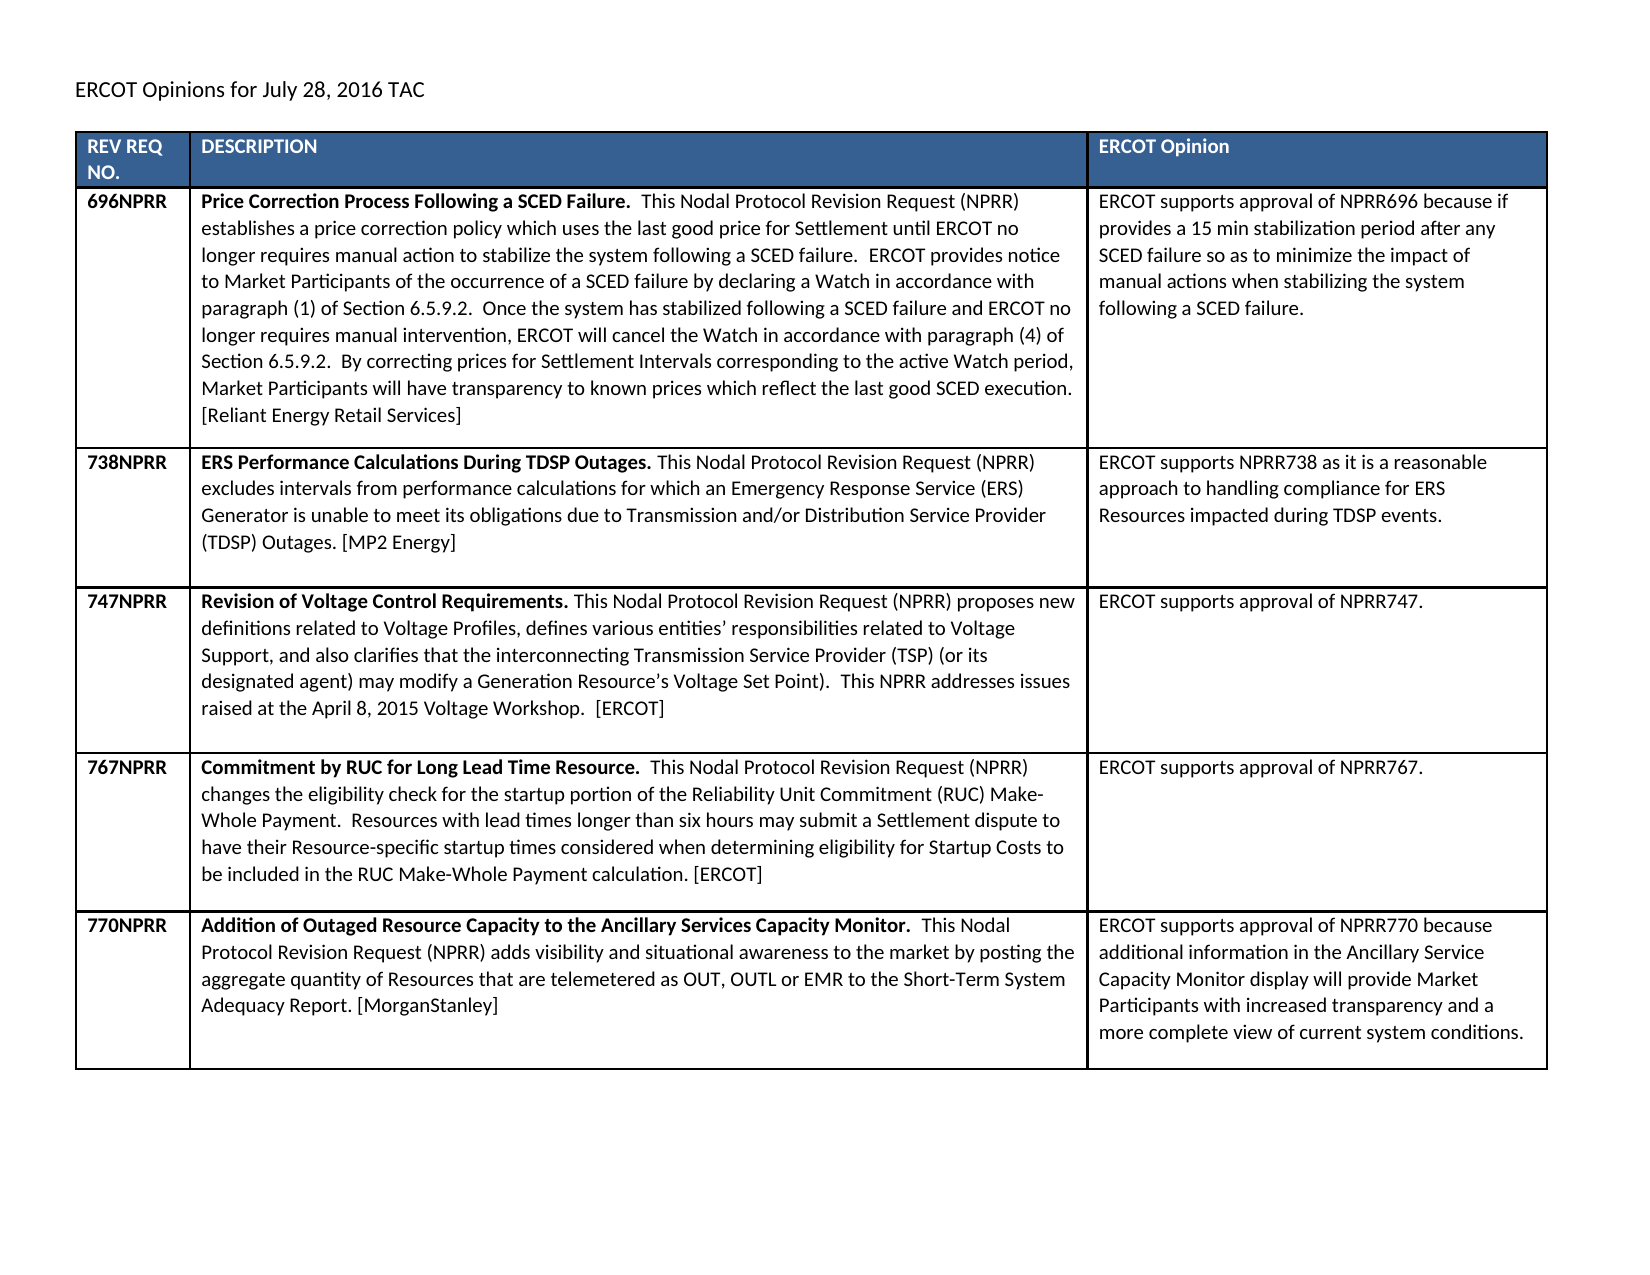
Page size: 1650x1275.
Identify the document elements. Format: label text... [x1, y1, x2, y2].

table_cell ERCOT supports approval of NPRR767. [1089, 754, 1546, 910]
table_cell ERS Performance Calculations During TDSP Outages. This Nodal Protocol Revision Request (NPRR) excludes intervals from performance calculations for which an Emergency Response Service (ERS) Generator is unable to meet its obligations due to Transmission and/or Distribution Service Provider (TDSP) Outages. [MP2 Energy] [191, 449, 1086, 586]
table_cell ERCOT supports approval of NPRR770 because additional information in the Ancillary Service Capacity Monitor display will provide Market Participants with increased transparency and a more complete view of current system conditions. [1089, 913, 1546, 1068]
table_cell ERCOT supports approval of NPRR747. [1089, 589, 1546, 752]
table_cell Addition of Outaged Resource Capacity to the Ancillary Services Capacity Monitor. This Nodal Protocol Revision Request (NPRR) adds visibility and situational awareness to the market by posting the aggregate quantity of Resources that are telemetered as OUT, OUTL or EMR to the Short-Term System Adequacy Report. [MorganStanley] [191, 913, 1086, 1068]
table_cell Commitment by RUC for Long Lead Time Resource. This Nodal Protocol Revision Request (NPRR) changes the eligibility check for the startup portion of the Reliability Unit Commitment (RUC) Make-Whole Payment. Resources with lead times longer than six hours may submit a Settlement dispute to have their Resource-specific startup times considered when determining eligibility for Startup Costs to be included in the RUC Make-Whole Payment calculation. [ERCOT] [191, 754, 1086, 910]
table_cell 767NPRR [77, 754, 189, 910]
table_cell Revision of Voltage Control Requirements. This Nodal Protocol Revision Request (NPRR) proposes new definitions related to Voltage Profiles, defines various entities’ responsibilities related to Voltage Support, and also clarifies that the interconnecting Transmission Service Provider (TSP) (or its designated agent) may modify a Generation Resource’s Voltage Set Point). This NPRR addresses issues raised at the April 8, 2015 Voltage Workshop. [ERCOT] [191, 589, 1086, 752]
table_header DESCRIPTION [191, 133, 1086, 186]
table_cell 747NPRR [77, 589, 189, 752]
table_cell ERCOT supports NPRR738 as it is a reasonable approach to handling compliance for ERS Resources impacted during TDSP events. [1089, 449, 1546, 586]
table_cell 696NPRR [77, 189, 189, 447]
table_cell Price Correction Process Following a SCED Failure. This Nodal Protocol Revision Request (NPRR) establishes a price correction policy which uses the last good price for Settlement until ERCOT no longer requires manual action to stabilize the system following a SCED failure. ERCOT provides notice to Market Participants of the occurrence of a SCED failure by declaring a Watch in accordance with paragraph (1) of Section 6.5.9.2. Once the system has stabilized following a SCED failure and ERCOT no longer requires manual intervention, ERCOT will cancel the Watch in accordance with paragraph (4) of Section 6.5.9.2. By correcting prices for Settlement Intervals corresponding to the active Watch period, Market Participants will have transparency to known prices which reflect the last good SCED execution. [Reliant Energy Retail Services] [191, 189, 1086, 447]
table_cell 738NPRR [77, 449, 189, 586]
table_cell 770NPRR [77, 913, 189, 1068]
table_header ERCOT Opinion [1089, 133, 1546, 186]
table_cell ERCOT supports approval of NPRR696 because if provides a 15 min stabilization period after any SCED failure so as to minimize the impact of manual actions when stabilizing the system following a SCED failure. [1089, 189, 1546, 447]
table_header REV REQ NO. [77, 133, 189, 186]
